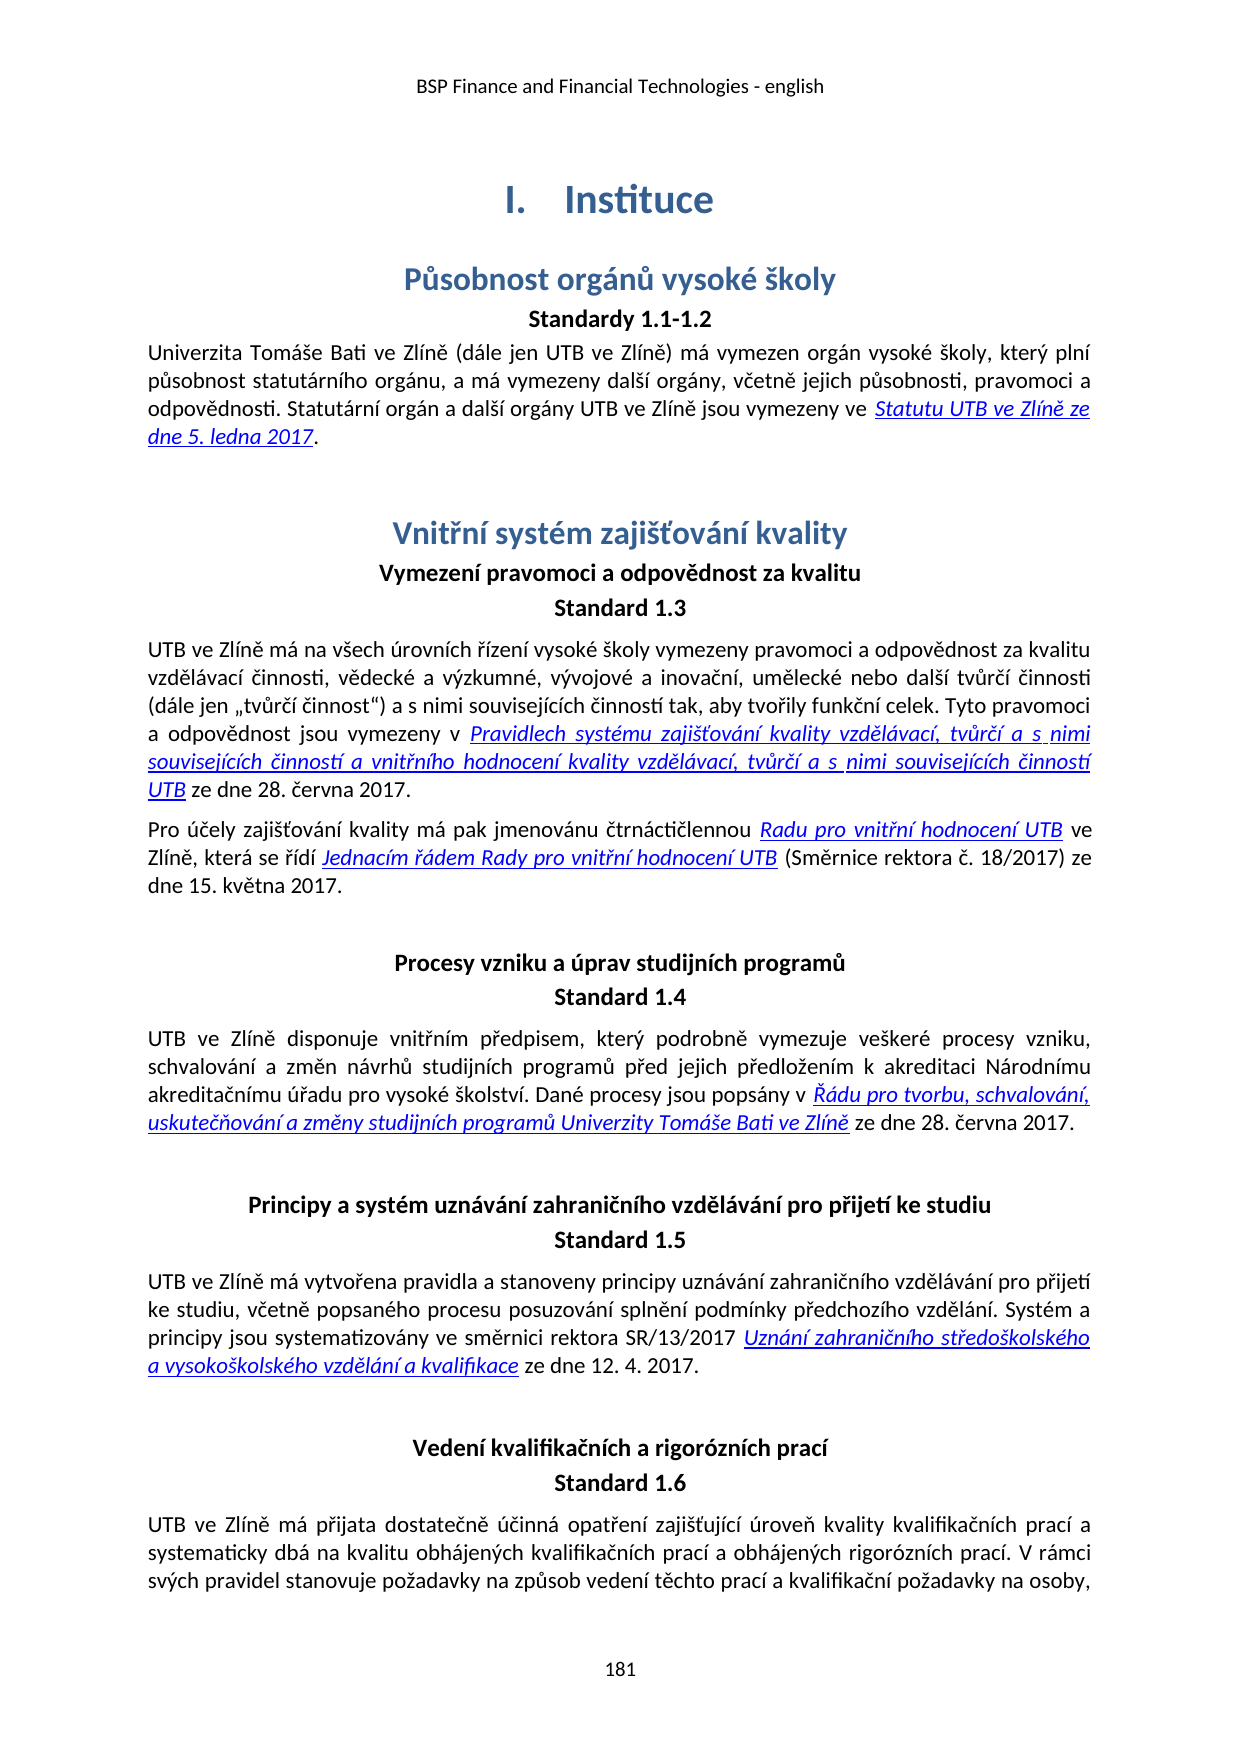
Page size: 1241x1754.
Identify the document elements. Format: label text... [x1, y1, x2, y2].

text Pro účely zajišťování kvality má pak jmenovánu čtrnáctičlennou Radu pro vnitřní hodnocení UTB ve Zlíně, která se řídí Jednacím řádem Rady pro vnitřní hodnocení UTB (Směrnice rektora č. 18/2017) ze dne 15. května 2017. [148, 816, 1093, 899]
text Vedení kvalifikačních a rigorózních prací [148, 1432, 1093, 1463]
list Instituce [148, 173, 1093, 223]
text Vymezení pravomoci a odpovědnost za kvalitu [148, 557, 1093, 588]
text Procesy vzniku a úprav studijních programů [148, 947, 1093, 977]
text Principy a systém uznávání zahraničního vzdělávání pro přijetí ke studiu [148, 1189, 1093, 1220]
text UTB ve Zlíně má na všech úrovních řízení vysoké školy vymezeny pravomoci a odpovědnost za kvalitu vzdělávací činnosti, vědecké a výzkumné, vývojové a inovační, umělecké nebo další tvůrčí činnosti (dále jen „tvůrčí činnost“) a s nimi souvisejících činností tak, aby tvořily funkční celek. Tyto pravomoci a odpovědnost jsou vymezeny v Pravidlech systému zajišťování kvality vzdělávací, tvůrčí a s nimi souvisejících činností a vnitřního hodnocení kvality vzdělávací, tvůrčí a s nimi souvisejících činností UTB ze dne 28. června 2017. [148, 635, 1093, 803]
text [148, 1510, 1093, 1594]
text Standard 1.6 [148, 1467, 1093, 1498]
text Působnost orgánů vysoké školy [148, 258, 1093, 299]
text Vnitřní systém zajišťování kvality [148, 512, 1093, 553]
text Standard 1.5 [148, 1224, 1093, 1255]
text Univerzita Tomáše Bati ve Zlíně (dále jen UTB ve Zlíně) má vymezen orgán vysoké školy, který plní působnost statutárního orgánu, a má vymezeny další orgány, včetně jejich působnosti, pravomoci a odpovědnosti. Statutární orgán a další orgány UTB ve Zlíně jsou vymezeny ve Statutu UTB ve Zlíně ze dne 5. ledna 2017. [148, 338, 1093, 450]
text Standardy 1.1-1.2 [148, 303, 1093, 333]
text Standard 1.3 [148, 592, 1093, 622]
text UTB ve Zlíně má vytvořena pravidla a stanoveny principy uznávání zahraničního vzdělávání pro přijetí ke studiu, včetně popsaného procesu posuzování splnění podmínky předchozího vzdělání. Systém a principy jsou systematizovány ve směrnici rektora SR/13/2017 Uznání zahraničního středoškolského a vysokoškolského vzdělání a kvalifikace ze dne 12. 4. 2017. [148, 1267, 1093, 1379]
text Standard 1.4 [148, 981, 1093, 1012]
text UTB ve Zlíně disponuje vnitřním předpisem, který podrobně vymezuje veškeré procesy vzniku, schvalování a změn návrhů studijních programů před jejich předložením k akreditaci Národnímu akreditačnímu úřadu pro vysoké školství. Dané procesy jsou popsány v Řádu pro tvorbu, schvalování, uskutečňování a změny studijních programů Univerzity Tomáše Bati ve Zlíně ze dne 28. června 2017. [148, 1024, 1093, 1137]
